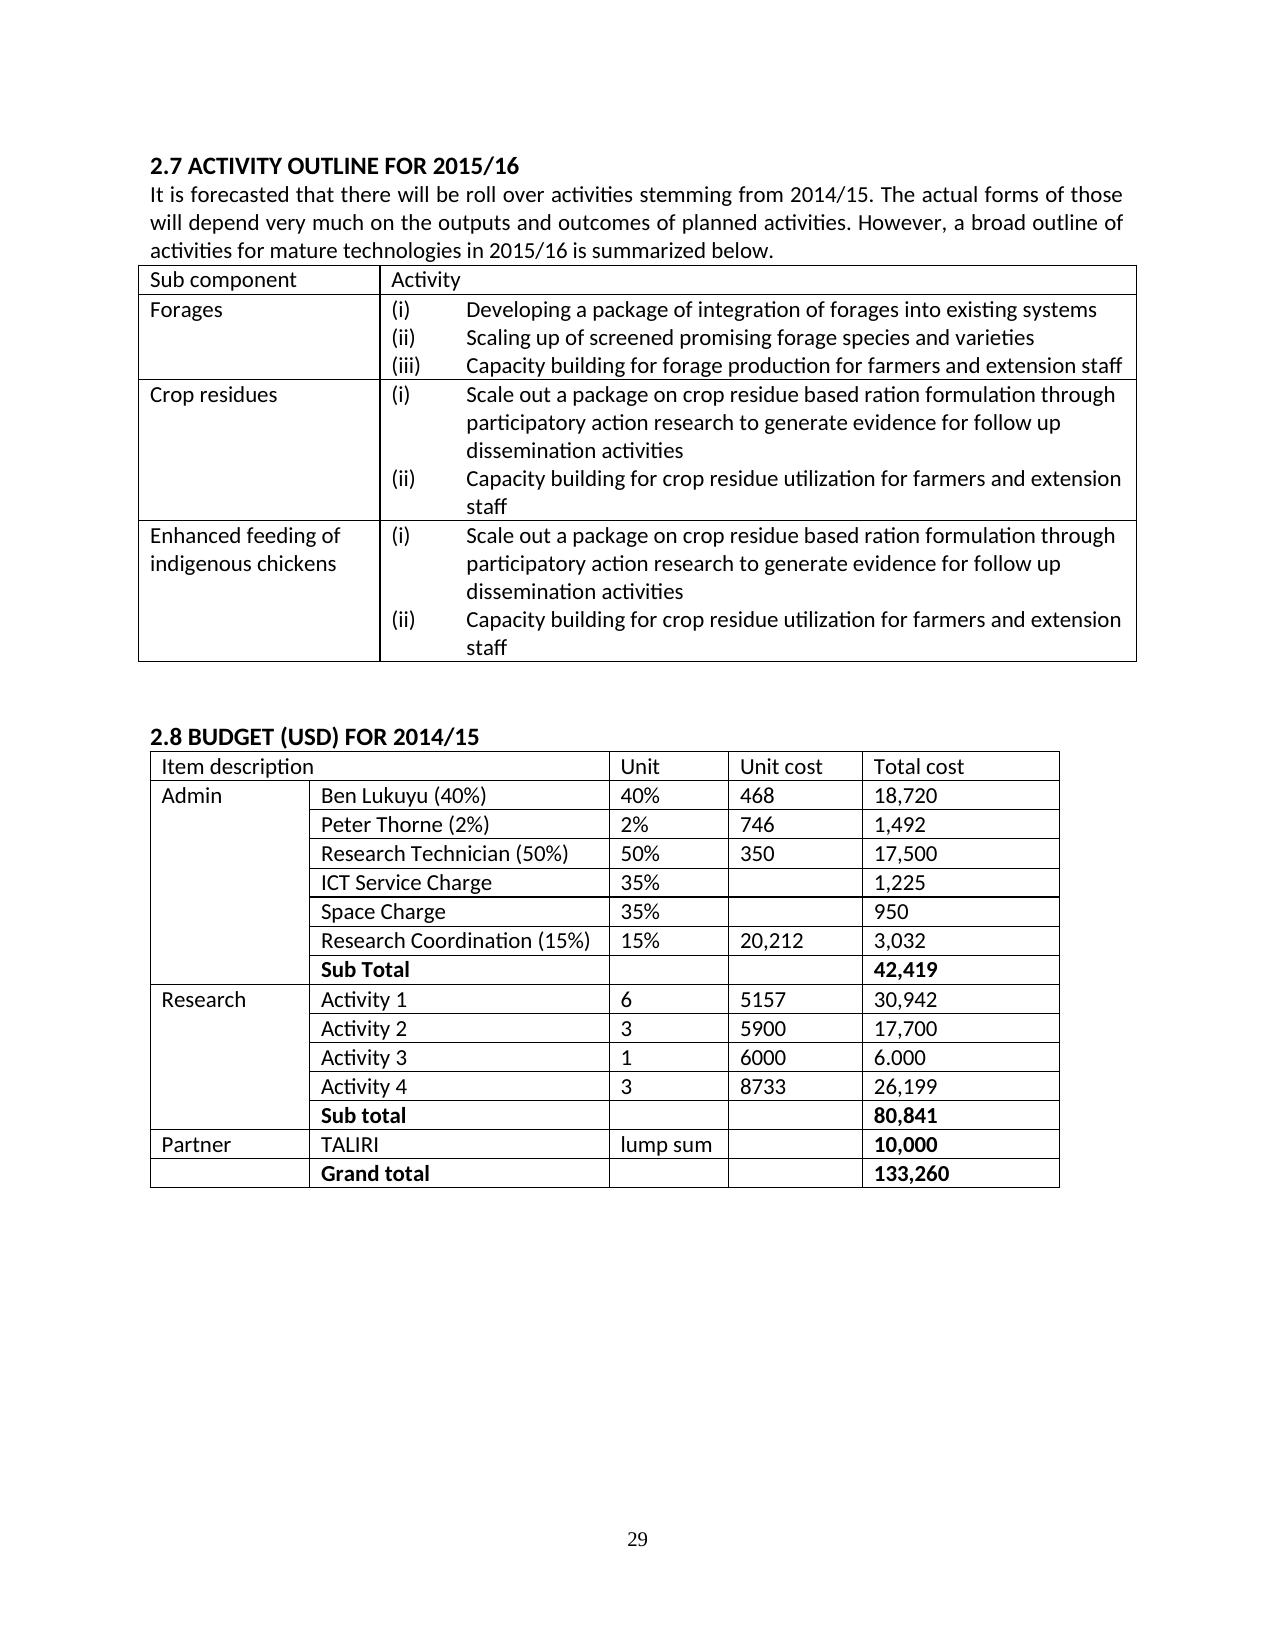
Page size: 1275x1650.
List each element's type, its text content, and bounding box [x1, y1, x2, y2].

table_cell 17,700 [863, 1014, 1059, 1042]
table_cell Sub total [310, 1101, 609, 1129]
table_cell Developing a package of integration of forages into existing systems Scaling up of screened promising forage species and varieties Capacity building for forage production for farmers and extension staff [381, 295, 1136, 379]
table_cell Activity 1 [310, 985, 609, 1013]
table_cell Space Charge [310, 898, 609, 926]
table_cell TALIRI [310, 1130, 609, 1158]
text It is forecasted that there will be roll over activities stemming from 2014/15. The actual forms of those will depend very much on the outputs and outcomes of planned activities. However, a broad outline of activities for mature technologies in 2015/16 is summarized below. [150, 181, 1125, 264]
table_cell Grand total [310, 1159, 609, 1187]
table_cell 6.000 [863, 1043, 1059, 1071]
table_cell 3,032 [863, 927, 1059, 954]
table_cell 5900 [729, 1014, 862, 1042]
text 2.7 ACTIVITY OUTLINE FOR 2015/16 [150, 150, 1125, 181]
table_cell 2% [610, 810, 728, 838]
table_cell 8733 [729, 1072, 862, 1100]
table_cell [729, 956, 862, 984]
table_cell 3 [610, 1014, 728, 1042]
table_cell 17,500 [863, 839, 1059, 867]
table_header Unit [610, 752, 728, 780]
table_cell 6000 [729, 1043, 862, 1071]
table_cell Sub Total [310, 956, 609, 984]
table_cell 6 [610, 985, 728, 1013]
table_cell [729, 1159, 862, 1187]
table_header Item description [151, 752, 609, 780]
table_cell Research Coordination (15%) [310, 927, 609, 954]
table_cell 80,841 [863, 1101, 1059, 1129]
table_cell [729, 1130, 862, 1158]
table_cell 5157 [729, 985, 862, 1013]
table_cell [151, 1159, 309, 1187]
table_cell 18,720 [863, 781, 1059, 809]
table_cell Partner [151, 1130, 309, 1158]
table_cell [729, 898, 862, 926]
table_header Total cost [863, 752, 1059, 780]
table_cell 1,225 [863, 869, 1059, 896]
table_header Unit cost [729, 752, 862, 780]
table_cell 468 [729, 781, 862, 809]
table_cell 350 [729, 839, 862, 867]
table_cell Scale out a package on crop residue based ration formulation through participatory action research to generate evidence for follow up dissemination activities Capacity building for crop residue utilization for farmers and extension staff [381, 521, 1136, 661]
table_cell Activity 4 [310, 1072, 609, 1100]
table_cell Ben Lukuyu (40%) [310, 781, 609, 809]
table_cell 950 [863, 898, 1059, 926]
table_cell [610, 1101, 728, 1129]
table_cell Research Technician (50%) [310, 839, 609, 867]
table_cell 1,492 [863, 810, 1059, 838]
table_cell lump sum [610, 1130, 728, 1158]
table_cell 3 [610, 1072, 728, 1100]
table_cell [729, 869, 862, 896]
table_cell 42,419 [863, 956, 1059, 984]
table_cell 133,260 [863, 1159, 1059, 1187]
table_cell Research [151, 985, 309, 1129]
table_cell 26,199 [863, 1072, 1059, 1100]
table_cell [610, 1159, 728, 1187]
table_cell Admin [151, 781, 309, 984]
table_cell 746 [729, 810, 862, 838]
table_cell Crop residues [139, 380, 379, 520]
table_cell 15% [610, 927, 728, 954]
table_cell [610, 956, 728, 984]
table_cell 35% [610, 898, 728, 926]
table_cell 50% [610, 839, 728, 867]
table_cell 30,942 [863, 985, 1059, 1013]
table_cell Scale out a package on crop residue based ration formulation through participatory action research to generate evidence for follow up dissemination activities Capacity building for crop residue utilization for farmers and extension staff [381, 380, 1136, 520]
table_header Sub component [139, 266, 379, 294]
table_cell 1 [610, 1043, 728, 1071]
table_header Activity [381, 266, 1136, 294]
table_cell 40% [610, 781, 728, 809]
table_cell 20,212 [729, 927, 862, 954]
table_cell Enhanced feeding of indigenous chickens [139, 521, 379, 661]
table_cell [729, 1101, 862, 1129]
table_cell Activity 3 [310, 1043, 609, 1071]
table_cell ICT Service Charge [310, 869, 609, 896]
table_cell Activity 2 [310, 1014, 609, 1042]
table_cell Peter Thorne (2%) [310, 810, 609, 838]
text 2.8 BUDGET (USD) FOR 2014/15 [150, 721, 1125, 751]
table_cell 35% [610, 869, 728, 896]
table_cell 10,000 [863, 1130, 1059, 1158]
table_cell Forages [139, 295, 379, 379]
